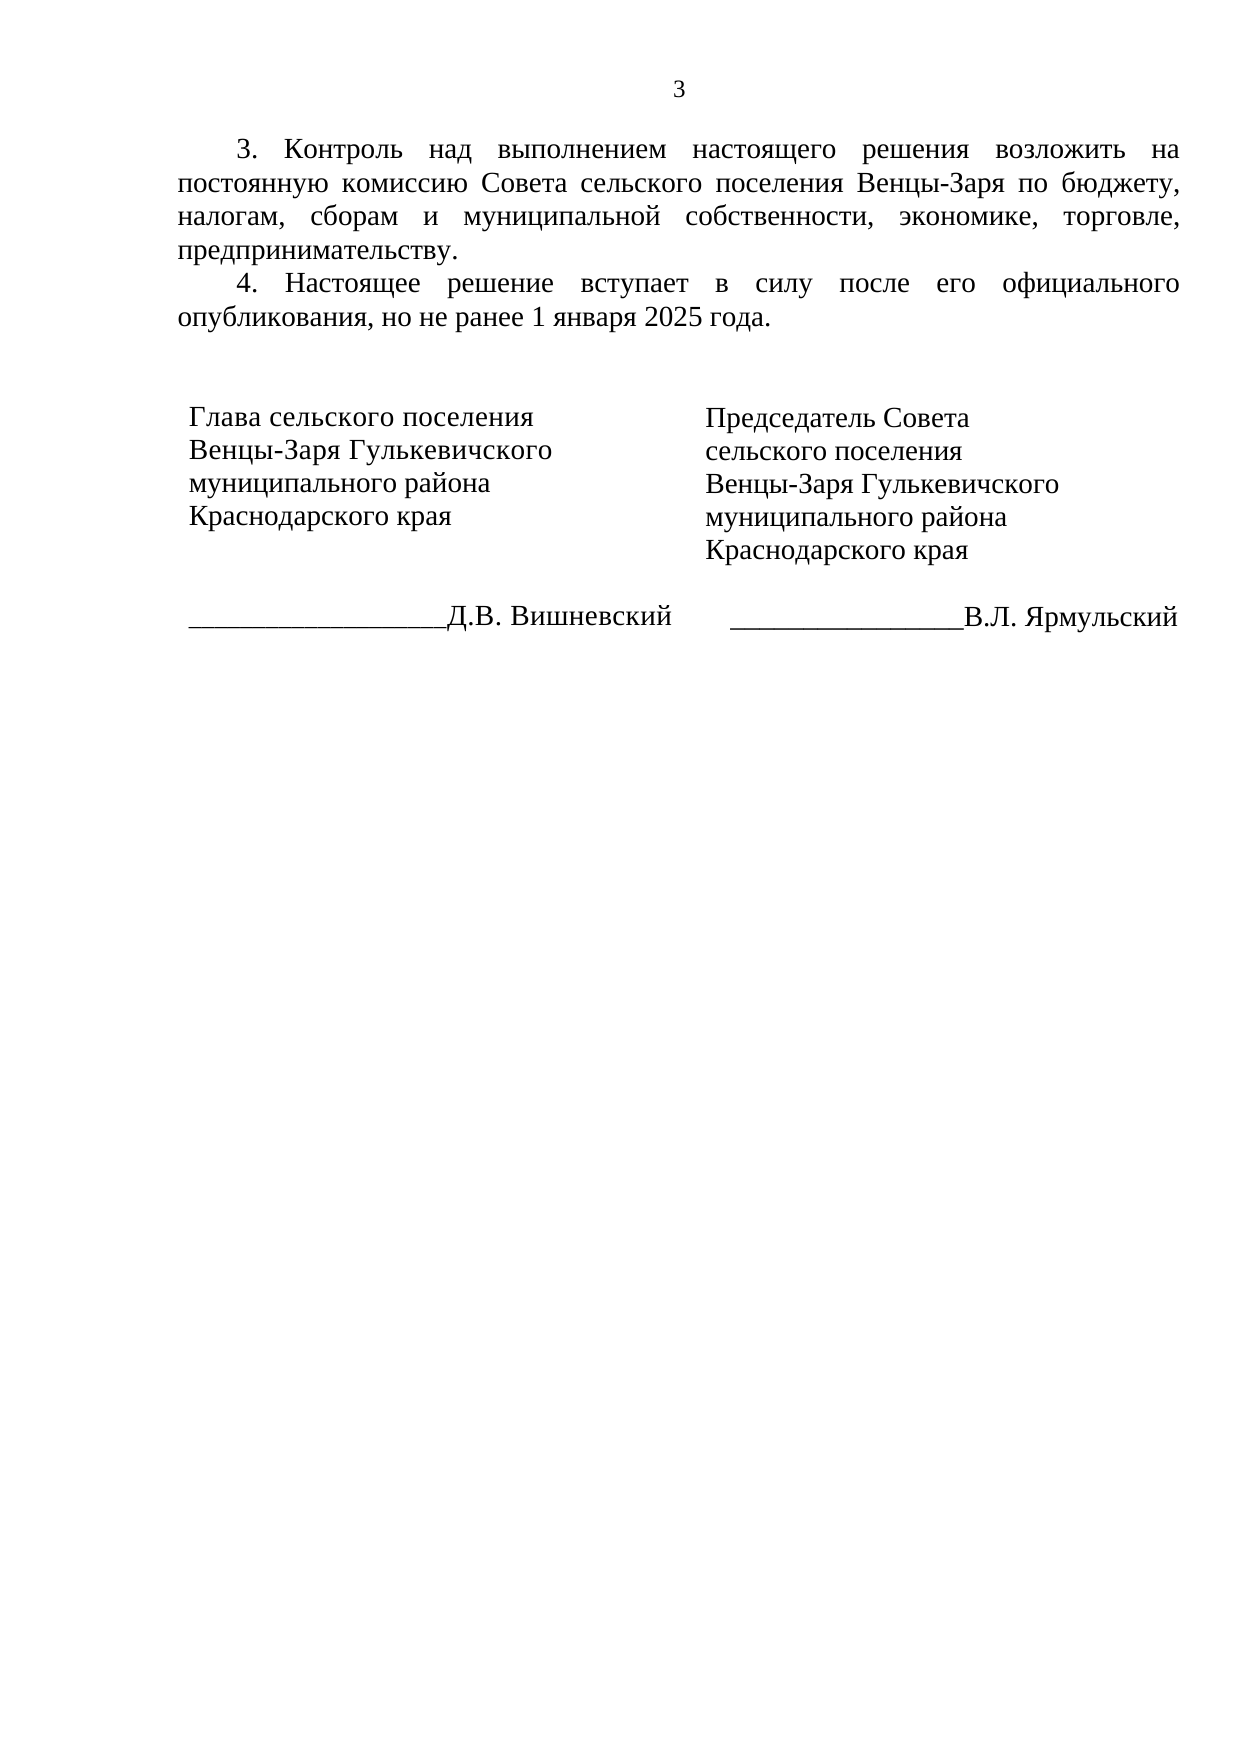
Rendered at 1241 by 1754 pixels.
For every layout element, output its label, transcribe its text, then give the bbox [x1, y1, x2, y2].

table_header Глава сельского поселения Венцы-Заря Гулькевичского муниципального района Краснодарского края ____________________Д.В. Вишневский [177, 400, 694, 637]
text 4. Настоящее решение вступает в силу после его официального опубликования, но не ранее 1 января 2025 года. [177, 266, 1181, 333]
text 3. Контроль над выполнением настоящего решения возложить на постоянную комиссию Совета сельского поселения Венцы-Заря по бюджету, налогам, сборам и муниципальной собственности, экономике, торговле, предпринимательству. [177, 131, 1181, 266]
table_header Председатель Совета сельского поселения Венцы-Заря Гулькевичского муниципального района Краснодарского края ________________В.Л. Ярмульский [694, 400, 1189, 637]
